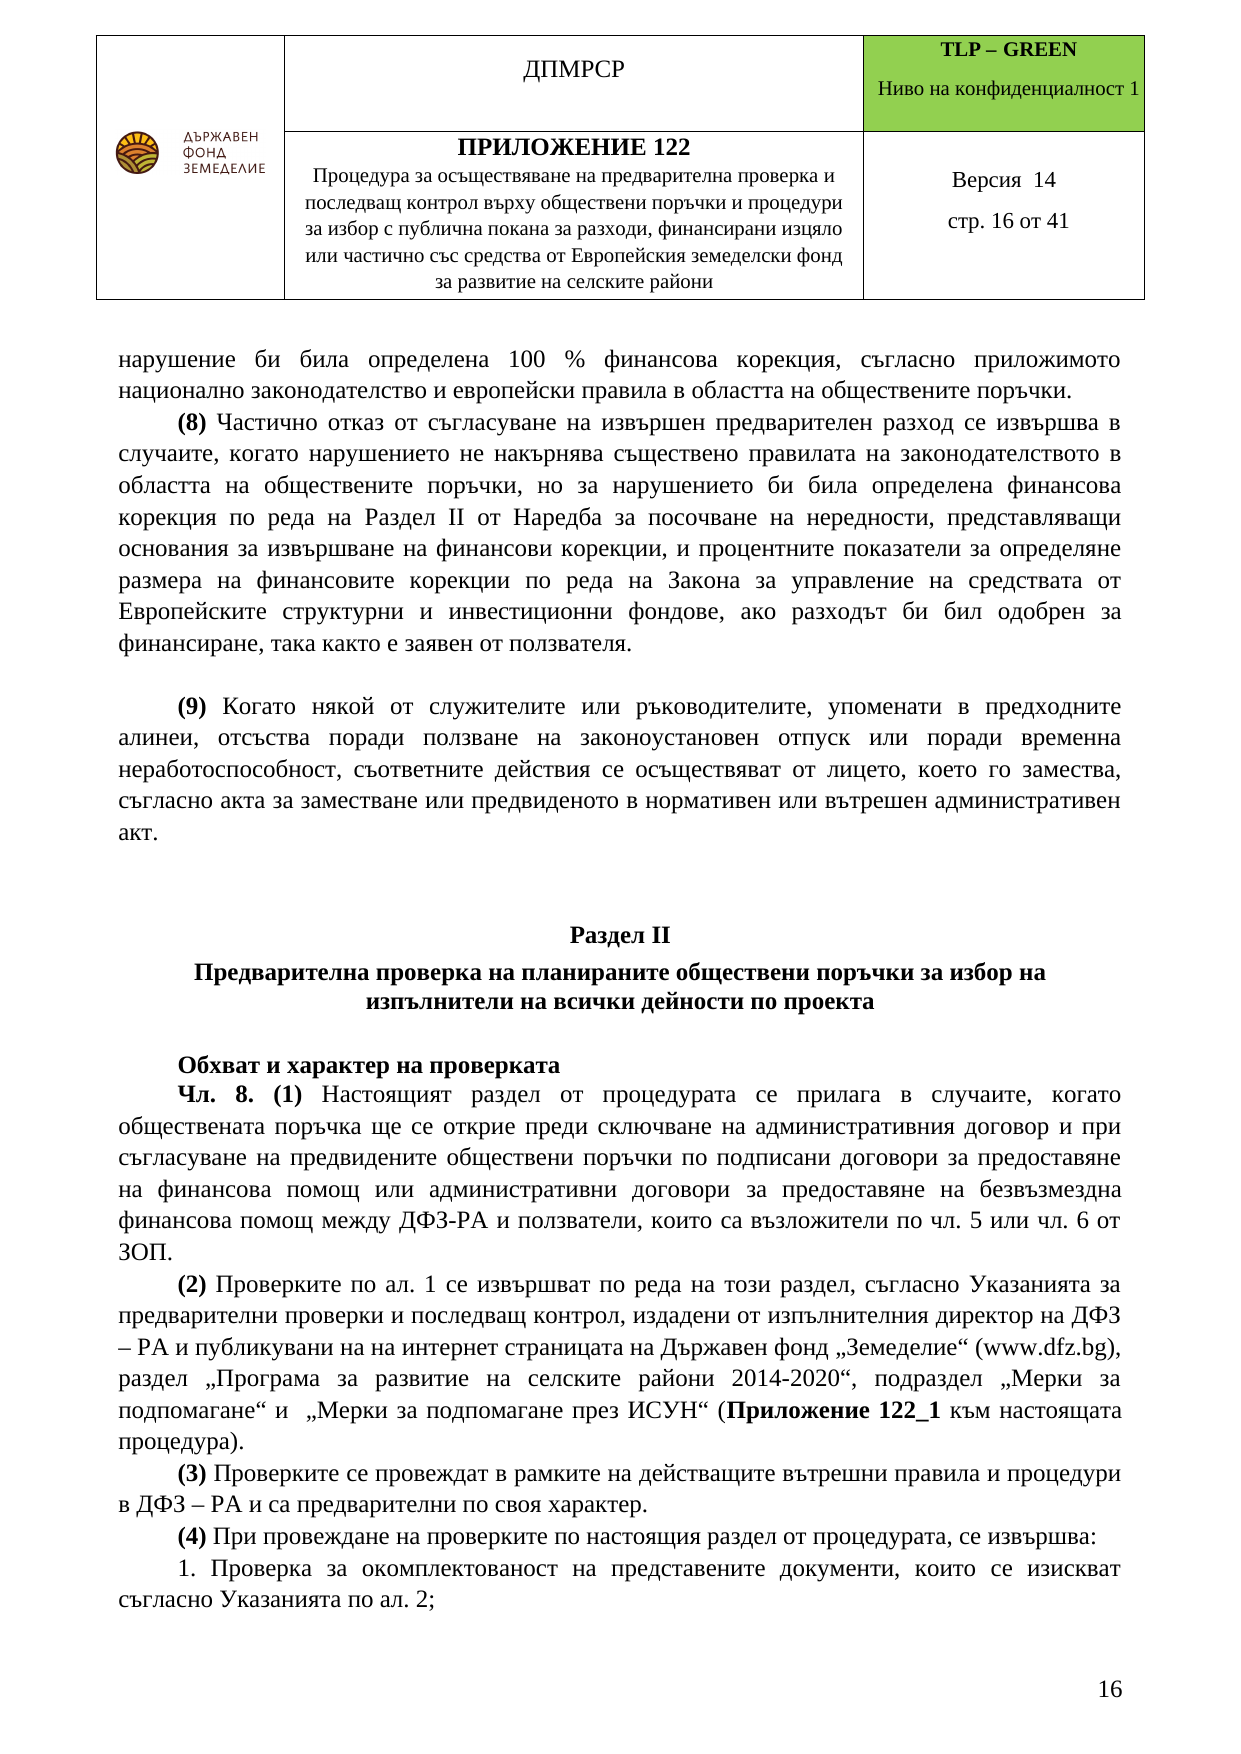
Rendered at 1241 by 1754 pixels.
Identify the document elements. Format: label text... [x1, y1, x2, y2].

subtitle Раздел ІІ [118, 920, 1122, 949]
text (4) При провеждане на проверките по настоящия раздел от процедурата, се извършва: [118, 1521, 1122, 1550]
text (9) Когато някой от служителите или ръководителите, упоменати в предходните алинеи, отсъства поради ползване на законоустановен отпуск или поради временна неработоспособност, съответните действия се осъществяват от лицето, което го замества, съгласно акта за заместване или предвиденото в нормативен или вътрешен административен акт. [118, 691, 1122, 846]
text (3) Проверките се провеждат в рамките на действащите вътрешни правила и процедури в ДФЗ – РА и са предварителни по своя характер. [118, 1458, 1122, 1518]
picture [114, 129, 267, 175]
subtitle Обхват и характер на проверката [118, 1051, 1122, 1079]
text (2) Проверките по ал. 1 се извършват по реда на този раздел, съгласно Указанията за предварителни проверки и последващ контрол, издадени от изпълнителния директор на ДФЗ – РА и публикувани на на интернет страницата на Държавен фонд „Земеделие“ (www.dfz.bg), раздел „Програма за развитие на селските райони 2014-2020“, подраздел „Мерки за подпомагане“ и „Мерки за подпомагане през ИСУН“ (Приложение 122_1 към настоящата процедура). [118, 1269, 1122, 1455]
subtitle Предварителна проверка на планираните обществени поръчки за избор на изпълнители на всички дейности по проекта [118, 957, 1122, 1015]
text Чл. 8. (1) Настоящият раздел от процедурата се прилага в случаите, когато обществената поръчка ще се открие преди сключване на административния договор и при съгласуване на предвидените обществени поръчки по подписани договори за предоставяне на финансова помощ или административни договори за предоставяне на безвъзмездна финансова помощ между ДФЗ-РА и ползватели, които са възложители по чл. 5 или чл. 6 от ЗОП. [118, 1079, 1122, 1266]
text (8) Частично отказ от съгласуване на извършен предварителен разход се извършва в случаите, когато нарушението не накърнява съществено правилата на законодателството в областта на обществените поръчки, но за нарушението би била определена финансова корекция по реда на Раздел II от Наредба за посочване на нередности, представляващи основания за извършване на финансови корекции, и процентните показатели за определяне размера на финансовите корекции по реда на Закона за управление на средствата от Европейските структурни и инвестиционни фондове, ако разходът би бил одобрен за финансиране, така както е заявен от ползвателя. [118, 407, 1122, 657]
text 1. Проверка за окомплектованост на представените документи, които се изискват съгласно Указанията по ал. 2; [118, 1553, 1122, 1613]
